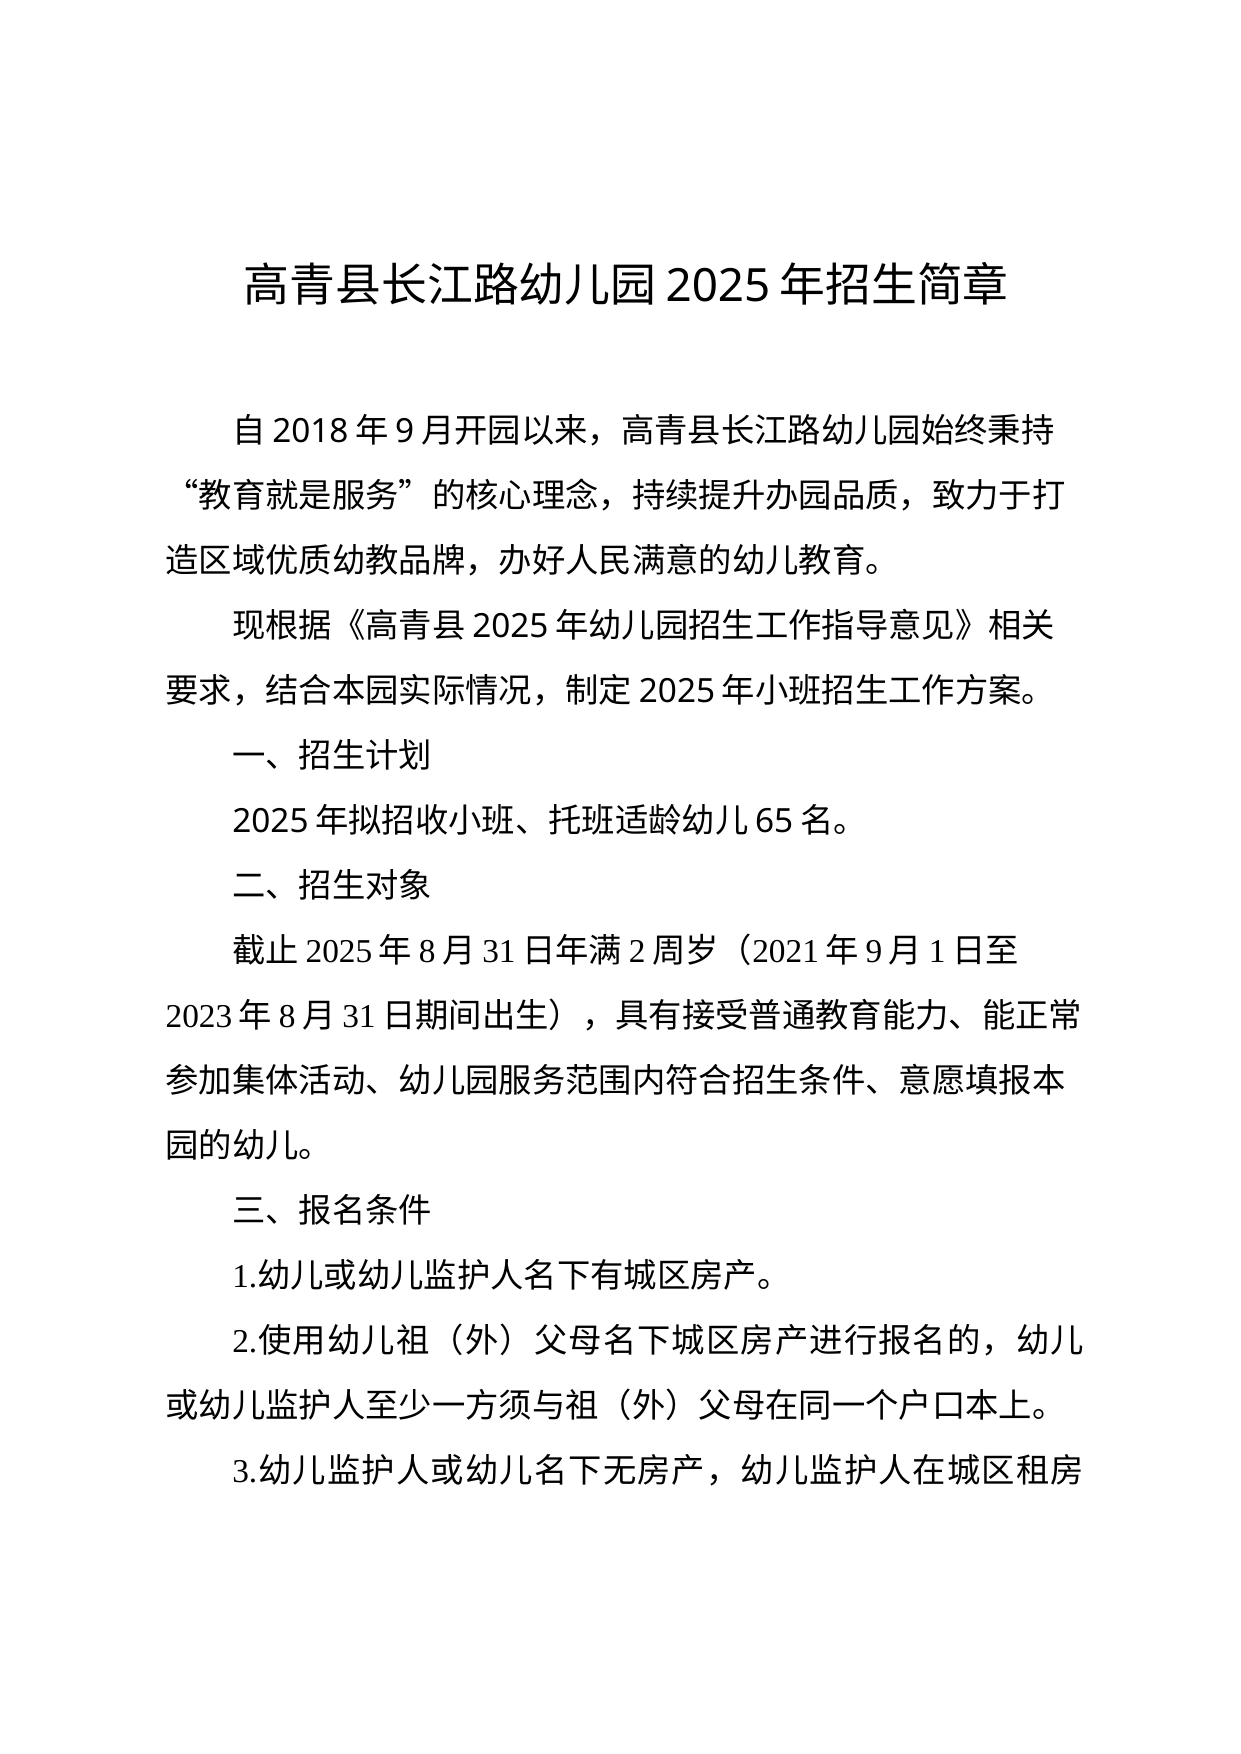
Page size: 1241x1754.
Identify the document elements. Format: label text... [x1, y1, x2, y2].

text 自2018年9月开园以来，高青县长江路幼儿园始终秉持“教育就是服务”的核心理念，持续提升办园品质，致力于打造区域优质幼教品牌，办好人民满意的幼儿教育。 [165, 395, 1087, 590]
text 2025年拟招收小班、托班适龄幼儿65名。 [165, 785, 1087, 850]
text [165, 1435, 1087, 1500]
text 二、招生对象 [165, 850, 1087, 915]
text 截止2025年8月31日年满2周岁（2021年9月1日至2023年8月31日期间出生），具有接受普通教育能力、能正常参加集体活动、幼儿园服务范围内符合招生条件、意愿填报本园的幼儿。 [165, 915, 1087, 1175]
subtitle 2.使用幼儿祖（外）父母名下城区房产进行报名的，幼儿或幼儿监护人至少一方须与祖（外）父母在同一个户口本上。 [165, 1305, 1087, 1435]
text 现根据《高青县2025年幼儿园招生工作指导意见》相关要求，结合本园实际情况，制定2025年小班招生工作方案。 [165, 590, 1087, 720]
text 三、报名条件 [165, 1175, 1087, 1240]
text 高青县长江路幼儿园2025年招生简章 [165, 233, 1087, 330]
text 一、招生计划 [165, 720, 1087, 785]
text 1.幼儿或幼儿监护人名下有城区房产。 [165, 1240, 1087, 1305]
